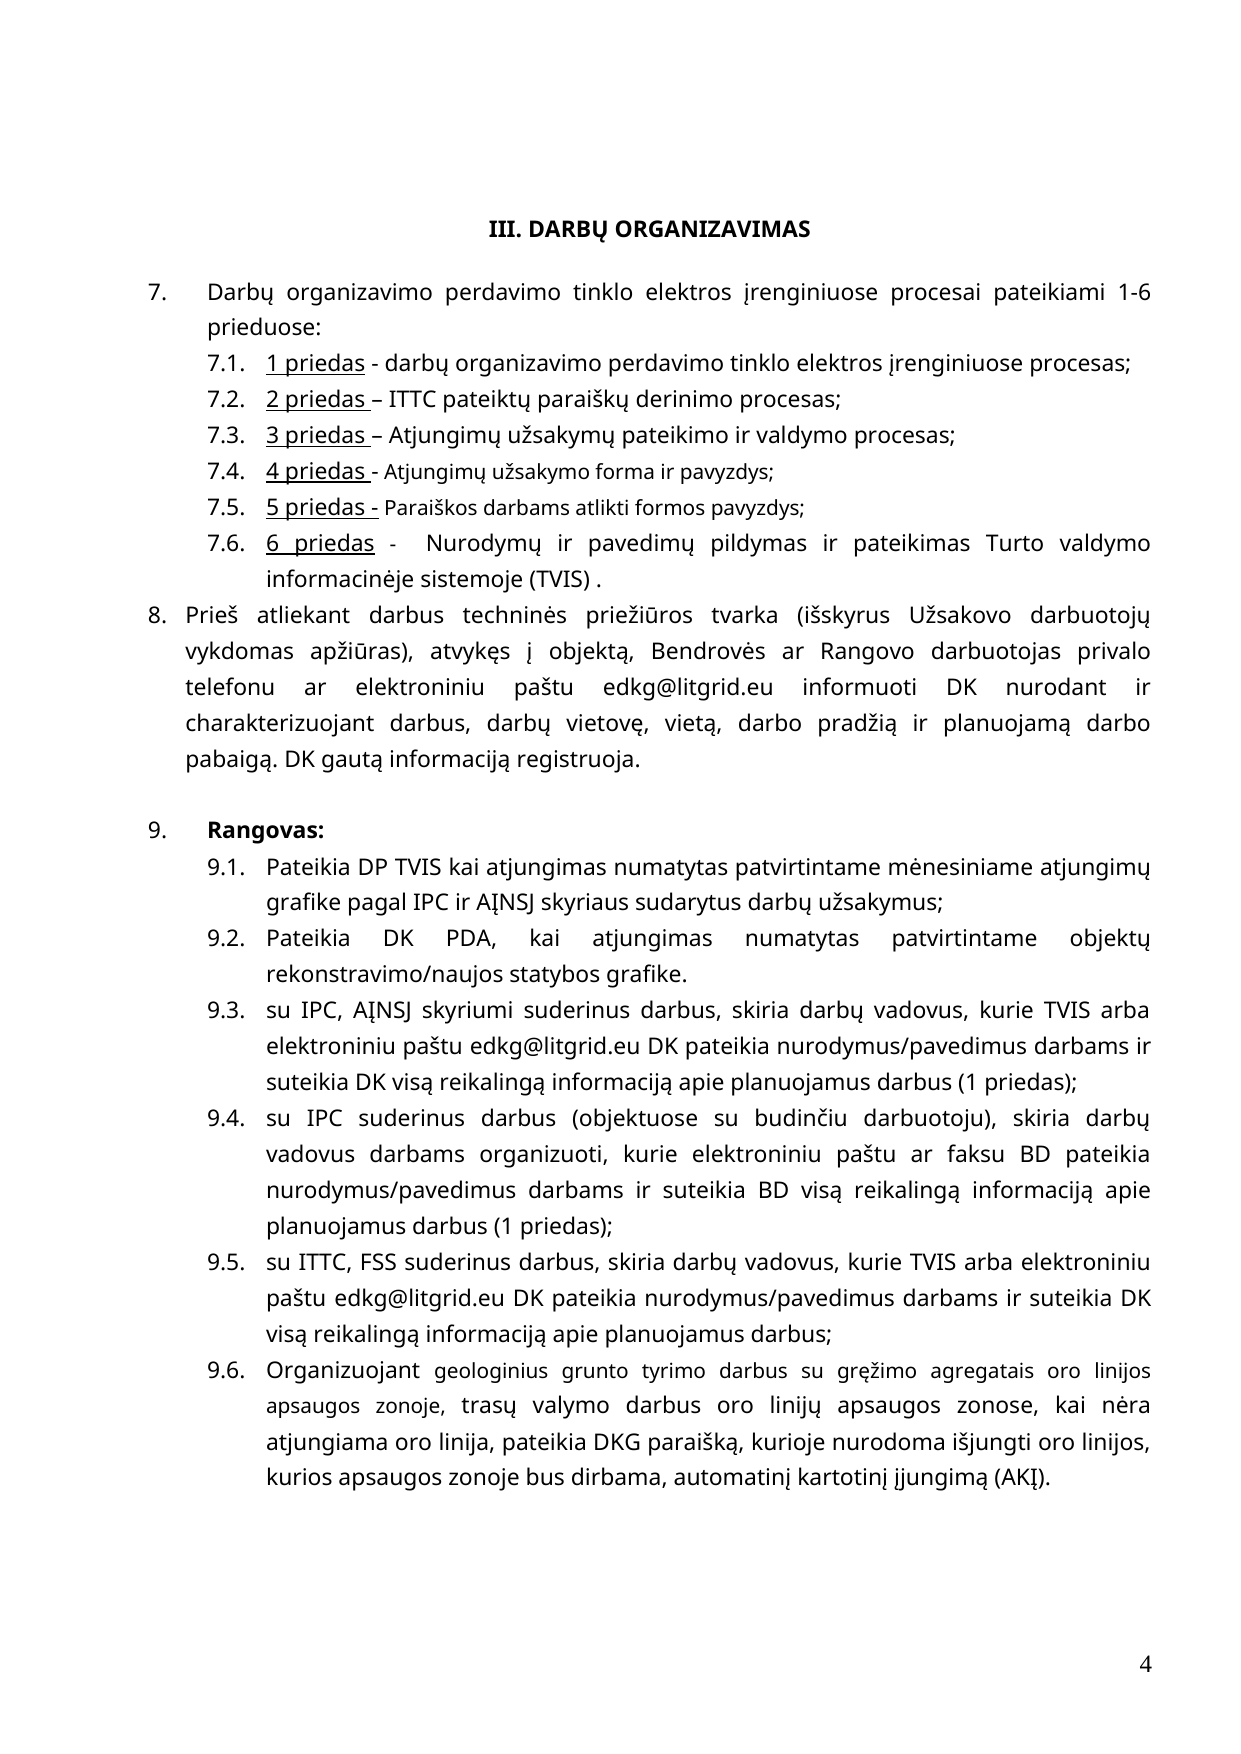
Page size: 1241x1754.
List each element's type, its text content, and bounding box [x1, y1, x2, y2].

list Rangovas: [148, 814, 1152, 846]
list Pateikia DK PDA, kai atjungimas numatytas patvirtintame objektų rekonstravimo/naujos statybos grafike. [207, 922, 1152, 989]
list Darbų organizavimo perdavimo tinklo elektros įrenginiuose procesai pateikiami 1-6 prieduose: [148, 275, 1152, 343]
list su IPC, AĮNSJ skyriumi suderinus darbus, skiria darbų vadovus, kurie TVIS arba elektroniniu paštu edkg@litgrid.eu DK pateikia nurodymus/pavedimus darbams ir suteikia DK visą reikalingą informaciją apie planuojamus darbus (1 priedas); [207, 994, 1152, 1097]
list 5 priedas - Paraiškos darbams atlikti formos pavyzdys; [207, 491, 1152, 522]
list 6 priedas - Nurodymų ir pavedimų pildymas ir pateikimas Turto valdymo informacinėje sistemoje (TVIS) . [207, 527, 1152, 594]
list Pateikia DP TVIS kai atjungimas numatytas patvirtintame mėnesiniame atjungimų grafike pagal IPC ir AĮNSJ skyriaus sudarytus darbų užsakymus; [207, 850, 1152, 918]
list su IPC suderinus darbus (objektuose su budinčiu darbuotoju), skiria darbų vadovus darbams organizuoti, kurie elektroniniu paštu ar faksu BD pateikia nurodymus/pavedimus darbams ir suteikia BD visą reikalingą informaciją apie planuojamus darbus (1 priedas); [207, 1102, 1152, 1241]
list 4 priedas - Atjungimų užsakymo forma ir pavyzdys; [207, 455, 1152, 486]
list Organizuojant geologinius grunto tyrimo darbus su gręžimo agregatais oro linijos apsaugos zonoje, trasų valymo darbus oro linijų apsaugos zonose, kai nėra atjungiama oro linija, pateikia DKG paraišką, kurioje nurodoma išjungti oro linijos, kurios apsaugos zonoje bus dirbama, automatinį kartotinį įjungimą (AKĮ). [207, 1353, 1152, 1493]
text III. DARBŲ ORGANIZAVIMAS [148, 213, 1152, 244]
list 2 priedas – ITTC pateiktų paraiškų derinimo procesas; [207, 383, 1152, 414]
list 1 priedas - darbų organizavimo perdavimo tinklo elektros įrenginiuose procesas; [207, 347, 1152, 378]
list 3 priedas – Atjungimų užsakymų pateikimo ir valdymo procesas; [207, 419, 1152, 450]
list su ITTC, FSS suderinus darbus, skiria darbų vadovus, kurie TVIS arba elektroniniu paštu edkg@litgrid.eu DK pateikia nurodymus/pavedimus darbams ir suteikia DK visą reikalingą informaciją apie planuojamus darbus; [207, 1246, 1152, 1349]
list Prieš atliekant darbus techninės priežiūros tvarka (išskyrus Užsakovo darbuotojų vykdomas apžiūras), atvykęs į objektą, Bendrovės ar Rangovo darbuotojas privalo telefonu ar elektroniniu paštu edkg@litgrid.eu informuoti DK nurodant ir charakterizuojant darbus, darbų vietovę, vietą, darbo pradžią ir planuojamą darbo pabaigą. DK gautą informaciją registruoja. [148, 599, 1152, 774]
